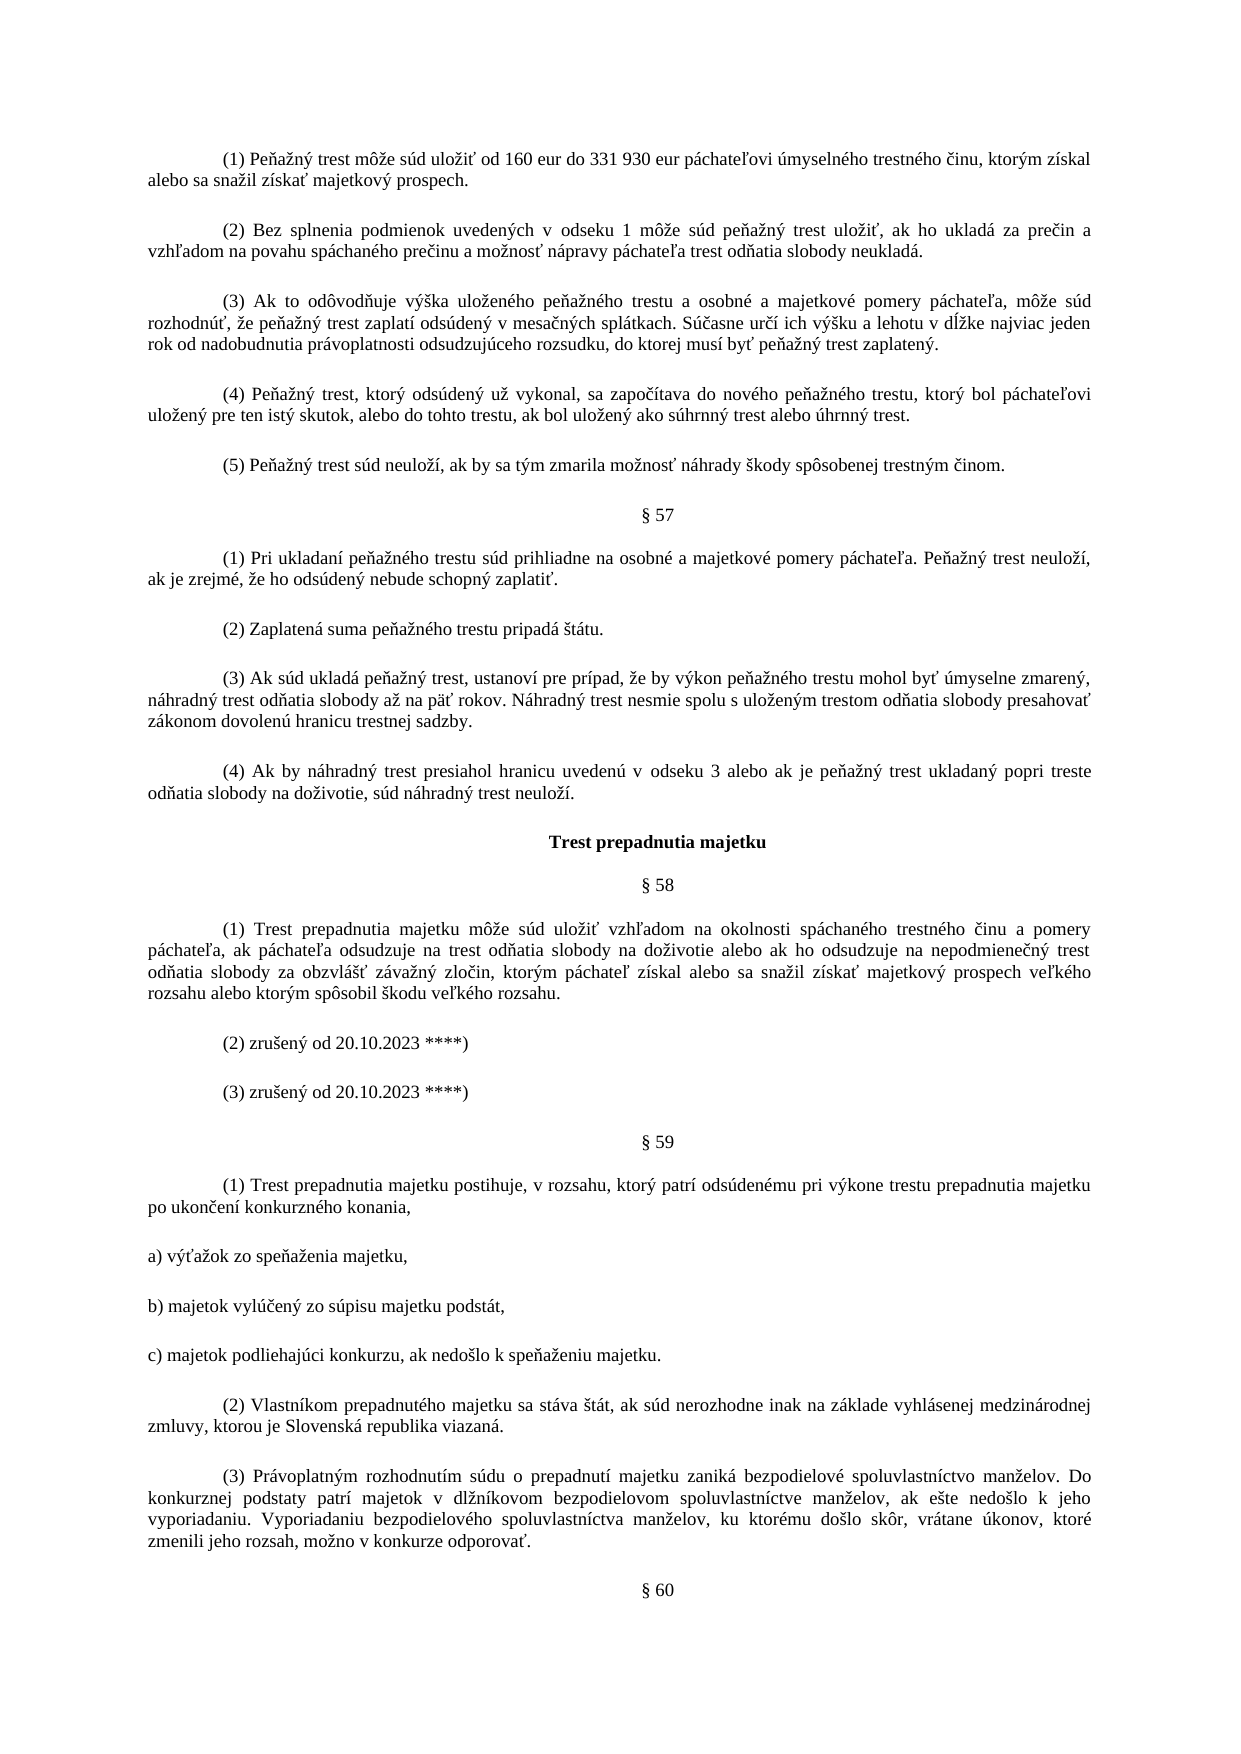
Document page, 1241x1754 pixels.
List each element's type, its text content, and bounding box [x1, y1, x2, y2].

text (1) Peňažný trest môže súd uložiť od 160 eur do 331 930 eur páchateľovi úmyselného trestného činu, ktorým získal alebo sa snažil získať majetkový prospech. [148, 148, 1092, 191]
text § 59 [148, 1131, 1092, 1152]
text Trest prepadnutia majetku [148, 831, 1092, 853]
text (2) Zaplatená suma peňažného trestu pripadá štátu. [148, 618, 1092, 639]
text (1) Pri ukladaní peňažného trestu súd prihliadne na osobné a majetkové pomery páchateľa. Peňažný trest neuloží, ak je zrejmé, že ho odsúdený nebude schopný zaplatiť. [148, 547, 1092, 590]
text (2) Vlastníkom prepadnutého majetku sa stáva štát, ak súd nerozhodne inak na základe vyhlásenej medzinárodnej zmluvy, ktorou je Slovenská republika viazaná. [148, 1394, 1092, 1437]
text (2) Bez splnenia podmienok uvedených v odseku 1 môže súd peňažný trest uložiť, ak ho ukladá za prečin a vzhľadom na povahu spáchaného prečinu a možnosť nápravy páchateľa trest odňatia slobody neukladá. [148, 219, 1092, 262]
text a) výťažok zo speňaženia majetku, [148, 1245, 1092, 1267]
text b) majetok vylúčený zo súpisu majetku podstát, [148, 1295, 1092, 1316]
text (2) zrušený od 20.10.2023 ****) [148, 1032, 1092, 1053]
text § 60 [148, 1579, 1092, 1601]
text c) majetok podliehajúci konkurzu, ak nedošlo k speňaženiu majetku. [148, 1344, 1092, 1366]
text (3) Ak súd ukladá peňažný trest, ustanoví pre prípad, že by výkon peňažného trestu mohol byť úmyselne zmarený, náhradný trest odňatia slobody až na päť rokov. Náhradný trest nesmie spolu s uloženým trestom odňatia slobody presahovať zákonom dovolenú hranicu trestnej sadzby. [148, 667, 1092, 732]
text (1) Trest prepadnutia majetku postihuje, v rozsahu, ktorý patrí odsúdenému pri výkone trestu prepadnutia majetku po ukončení konkurzného konania, [148, 1174, 1092, 1217]
text (3) Právoplatným rozhodnutím súdu o prepadnutí majetku zaniká bezpodielové spoluvlastníctvo manželov. Do konkurznej podstaty patrí majetok v dlžníkovom bezpodielovom spoluvlastníctve manželov, ak ešte nedošlo k jeho vyporiadaniu. Vyporiadaniu bezpodielového spoluvlastníctva manželov, ku ktorému došlo skôr, vrátane úkonov, ktoré zmenili jeho rozsah, možno v konkurze odporovať. [148, 1465, 1092, 1551]
text § 58 [148, 874, 1092, 896]
text § 57 [148, 503, 1092, 525]
text (4) Peňažný trest, ktorý odsúdený už vykonal, sa započítava do nového peňažného trestu, ktorý bol páchateľovi uložený pre ten istý skutok, alebo do tohto trestu, ak bol uložený ako súhrnný trest alebo úhrnný trest. [148, 383, 1092, 426]
text (3) Ak to odôvodňuje výška uloženého peňažného trestu a osobné a majetkové pomery páchateľa, môže súd rozhodnúť, že peňažný trest zaplatí odsúdený v mesačných splátkach. Súčasne určí ich výšku a lehotu v dĺžke najviac jeden rok od nadobudnutia právoplatnosti odsudzujúceho rozsudku, do ktorej musí byť peňažný trest zaplatený. [148, 290, 1092, 355]
text (4) Ak by náhradný trest presiahol hranicu uvedenú v odseku 3 alebo ak je peňažný trest ukladaný popri treste odňatia slobody na doživotie, súd náhradný trest neuloží. [148, 760, 1092, 803]
text (1) Trest prepadnutia majetku môže súd uložiť vzhľadom na okolnosti spáchaného trestného činu a pomery páchateľa, ak páchateľa odsudzuje na trest odňatia slobody na doživotie alebo ak ho odsudzuje na nepodmienečný trest odňatia slobody za obzvlášť závažný zločin, ktorým páchateľ získal alebo sa snažil získať majetkový prospech veľkého rozsahu alebo ktorým spôsobil škodu veľkého rozsahu. [148, 917, 1092, 1004]
text (5) Peňažný trest súd neuloží, ak by sa tým zmarila možnosť náhrady škody spôsobenej trestným činom. [148, 454, 1092, 475]
text (3) zrušený od 20.10.2023 ****) [148, 1081, 1092, 1103]
